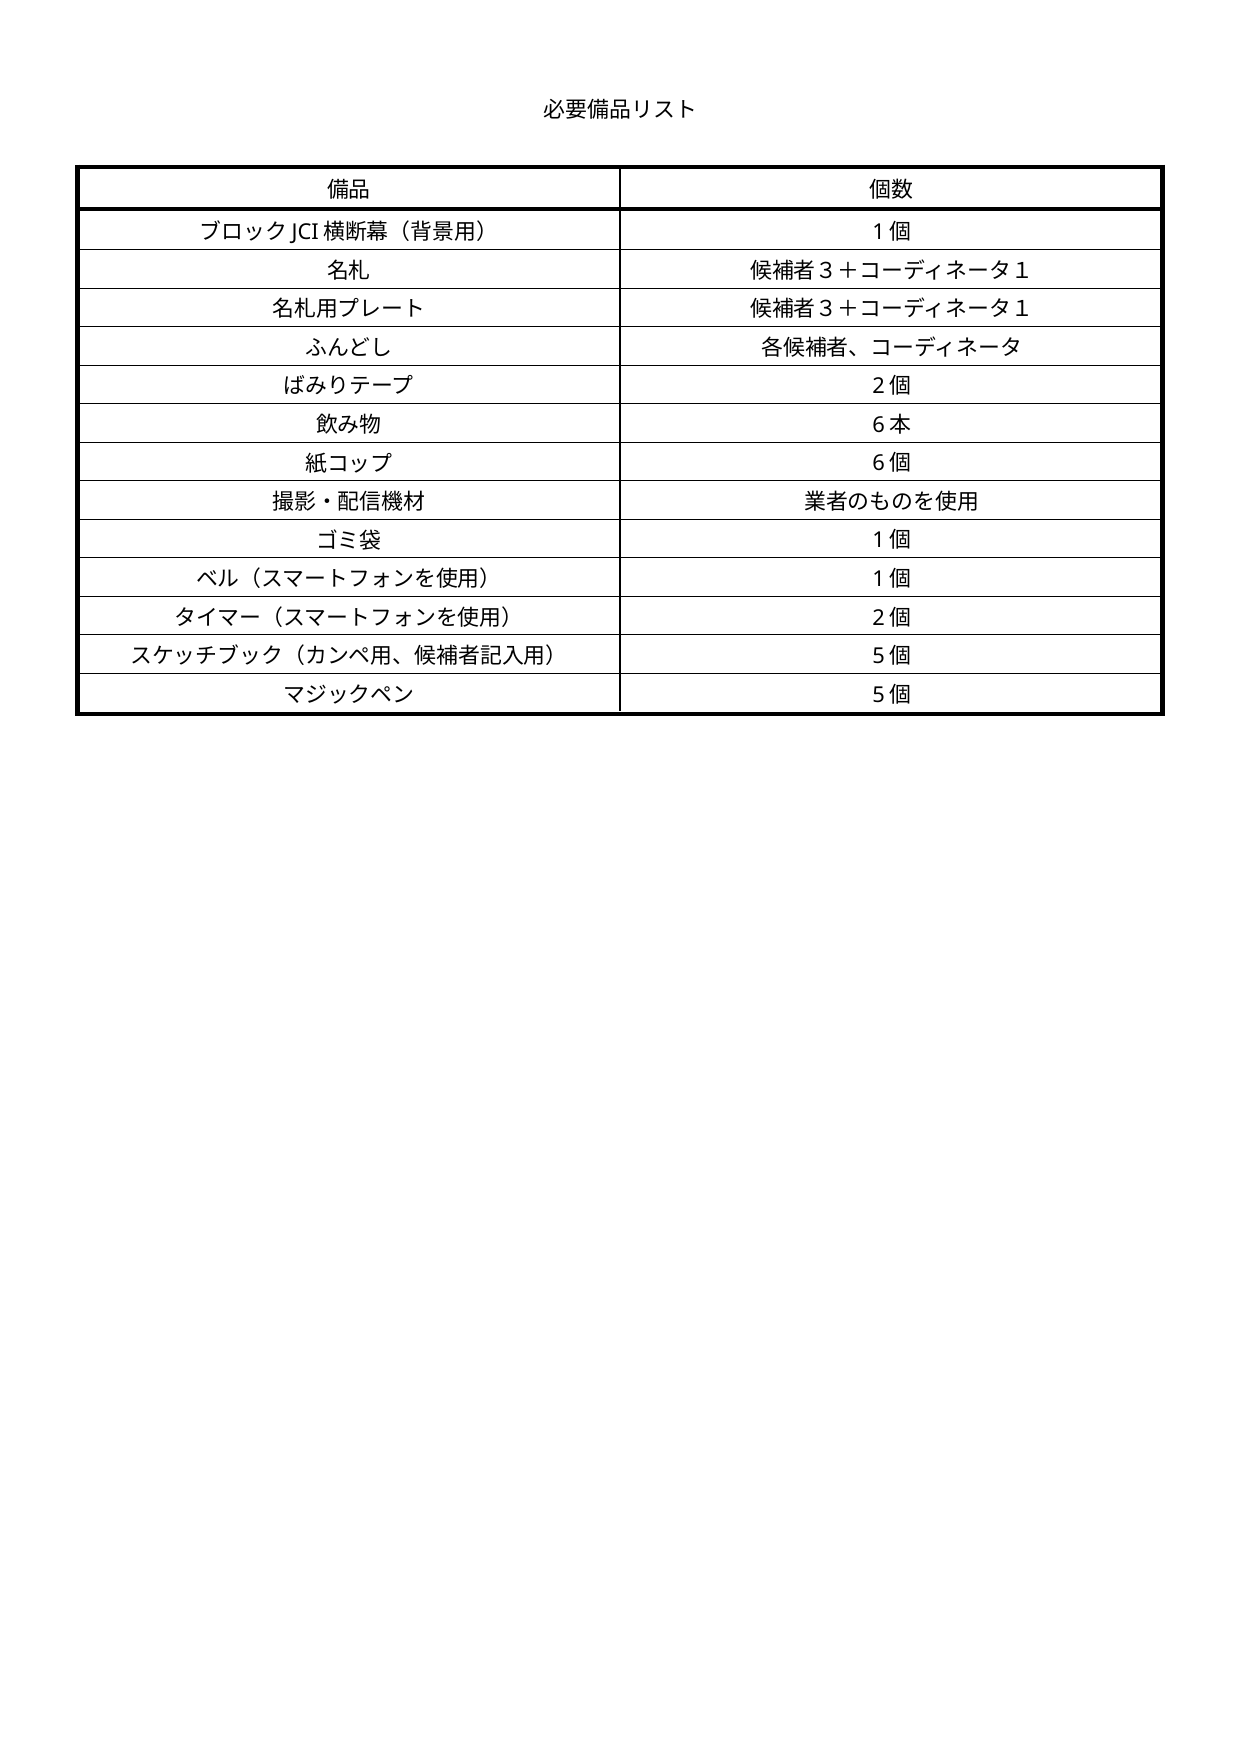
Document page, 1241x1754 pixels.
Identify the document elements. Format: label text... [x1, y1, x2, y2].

table_cell 各候補者、コーディネータ [621, 327, 1160, 364]
table_cell ブロックJCI横断幕（背景用） [80, 211, 619, 249]
table_cell 業者のものを使用 [621, 481, 1160, 519]
table_cell 5個 [621, 674, 1160, 711]
table_cell ふんどし [80, 327, 619, 364]
table_cell マジックペン [80, 674, 619, 711]
table_cell 6本 [621, 404, 1160, 442]
table_cell 1個 [621, 558, 1160, 596]
table_cell 候補者３＋コーディネータ１ [621, 250, 1160, 287]
text 必要備品リスト [75, 89, 1165, 127]
table_cell ばみりテープ [80, 366, 619, 403]
table_cell タイマー（スマートフォンを使用） [80, 597, 619, 634]
table_cell 6個 [621, 443, 1160, 480]
table_cell 5個 [621, 635, 1160, 673]
table_cell スケッチブック（カンペ用、候補者記入用） [80, 635, 619, 673]
table_cell 撮影・配信機材 [80, 481, 619, 519]
table_cell 2個 [621, 597, 1160, 634]
table_cell 1個 [621, 520, 1160, 557]
table_header 個数 [621, 169, 1160, 207]
table_cell 1個 [621, 211, 1160, 249]
table_cell 紙コップ [80, 443, 619, 480]
table_cell 飲み物 [80, 404, 619, 442]
table_cell 名札 [80, 250, 619, 287]
table_cell 候補者３＋コーディネータ１ [621, 289, 1160, 326]
table_cell ベル（スマートフォンを使用） [80, 558, 619, 596]
table_header 備品 [80, 169, 619, 207]
table_cell 名札用プレート [80, 289, 619, 326]
table_cell ゴミ袋 [80, 520, 619, 557]
table_cell 2個 [621, 366, 1160, 403]
